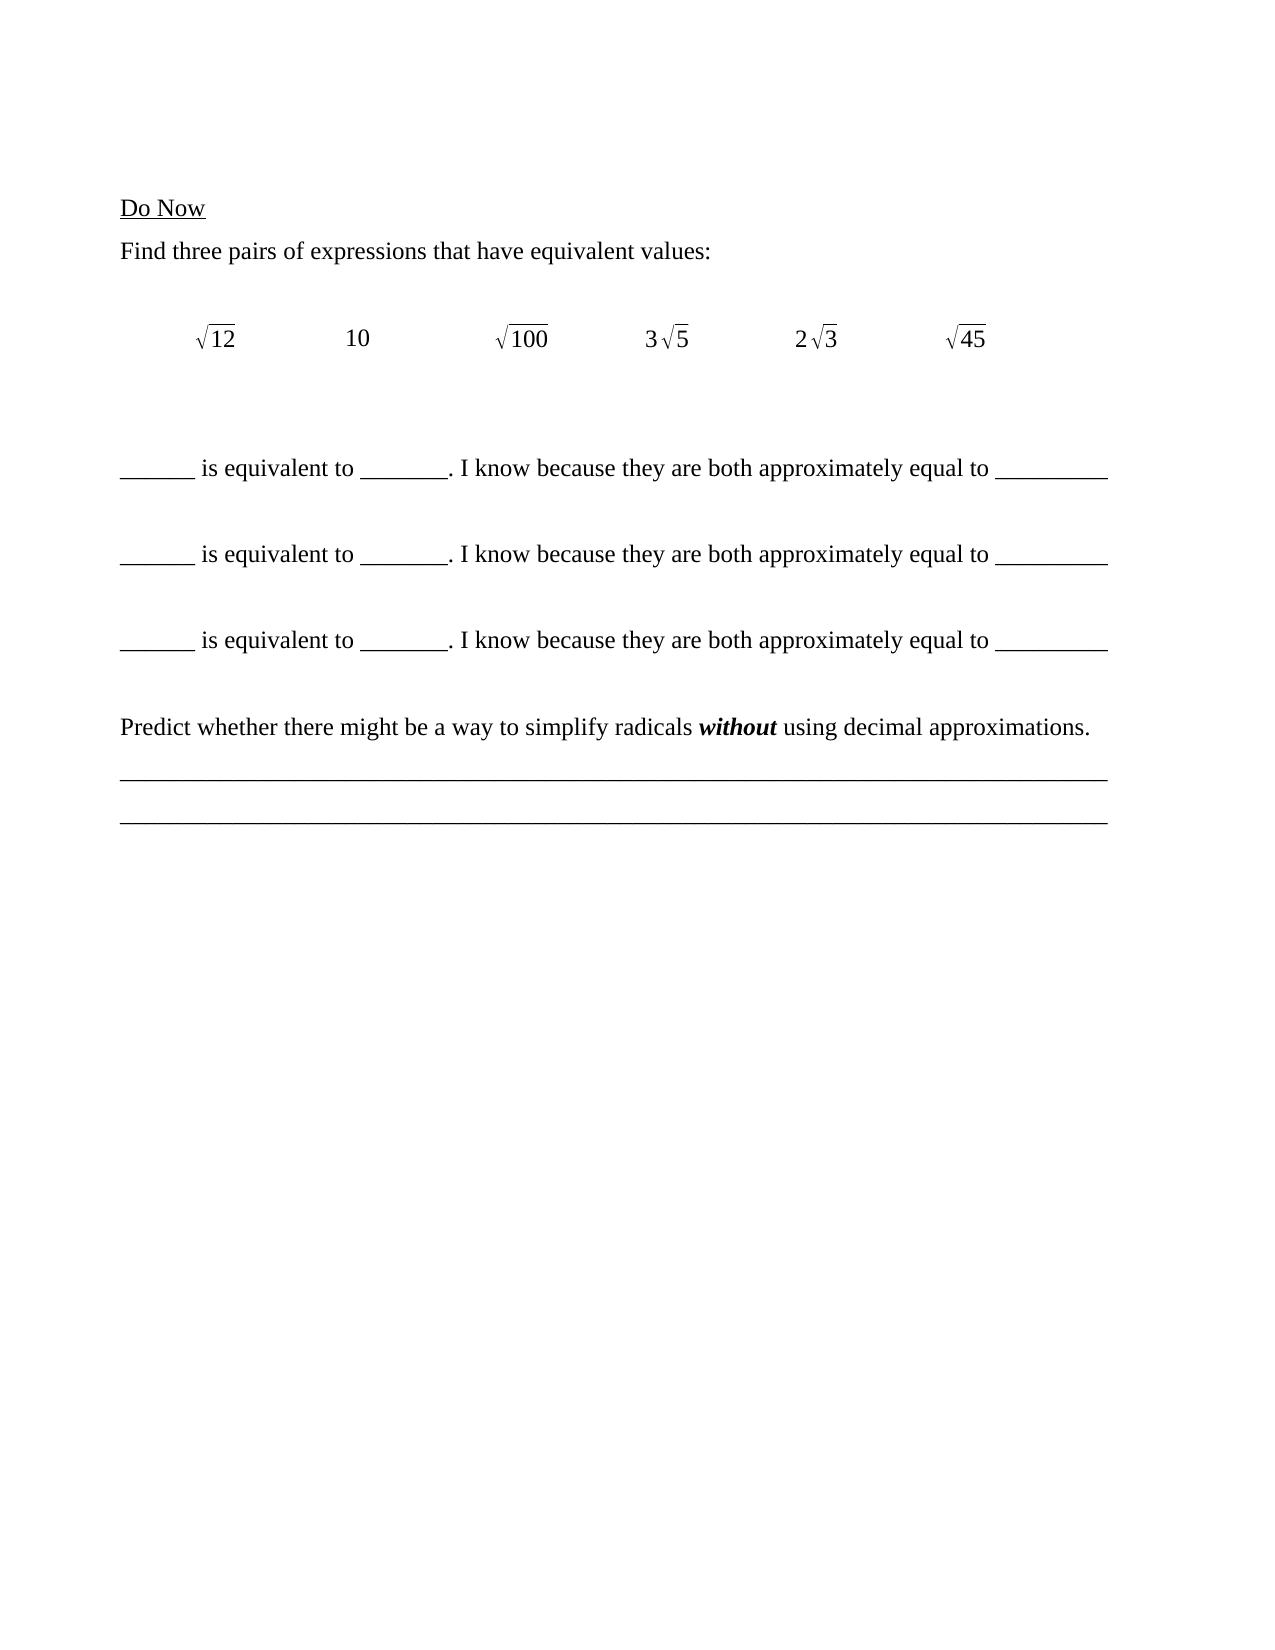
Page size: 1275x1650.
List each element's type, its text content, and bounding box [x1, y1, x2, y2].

text Do Now [120, 193, 1155, 222]
text Find three pairs of expressions that have equivalent values: [120, 236, 1155, 265]
text _______________________________________________________________________________ [120, 755, 1155, 783]
text ______ is equivalent to _______. I know because they are both approximately equal to _________ [120, 453, 1155, 482]
text ______ is equivalent to _______. I know because they are both approximately equal to _________ [120, 539, 1155, 568]
text Predict whether there might be a way to simplify radicals without using decimal approximations. [120, 712, 1155, 740]
text ______ is equivalent to _______. I know because they are both approximately equal to _________ [120, 625, 1155, 654]
text _______________________________________________________________________________ [120, 798, 1155, 827]
text 10 [120, 322, 1155, 352]
